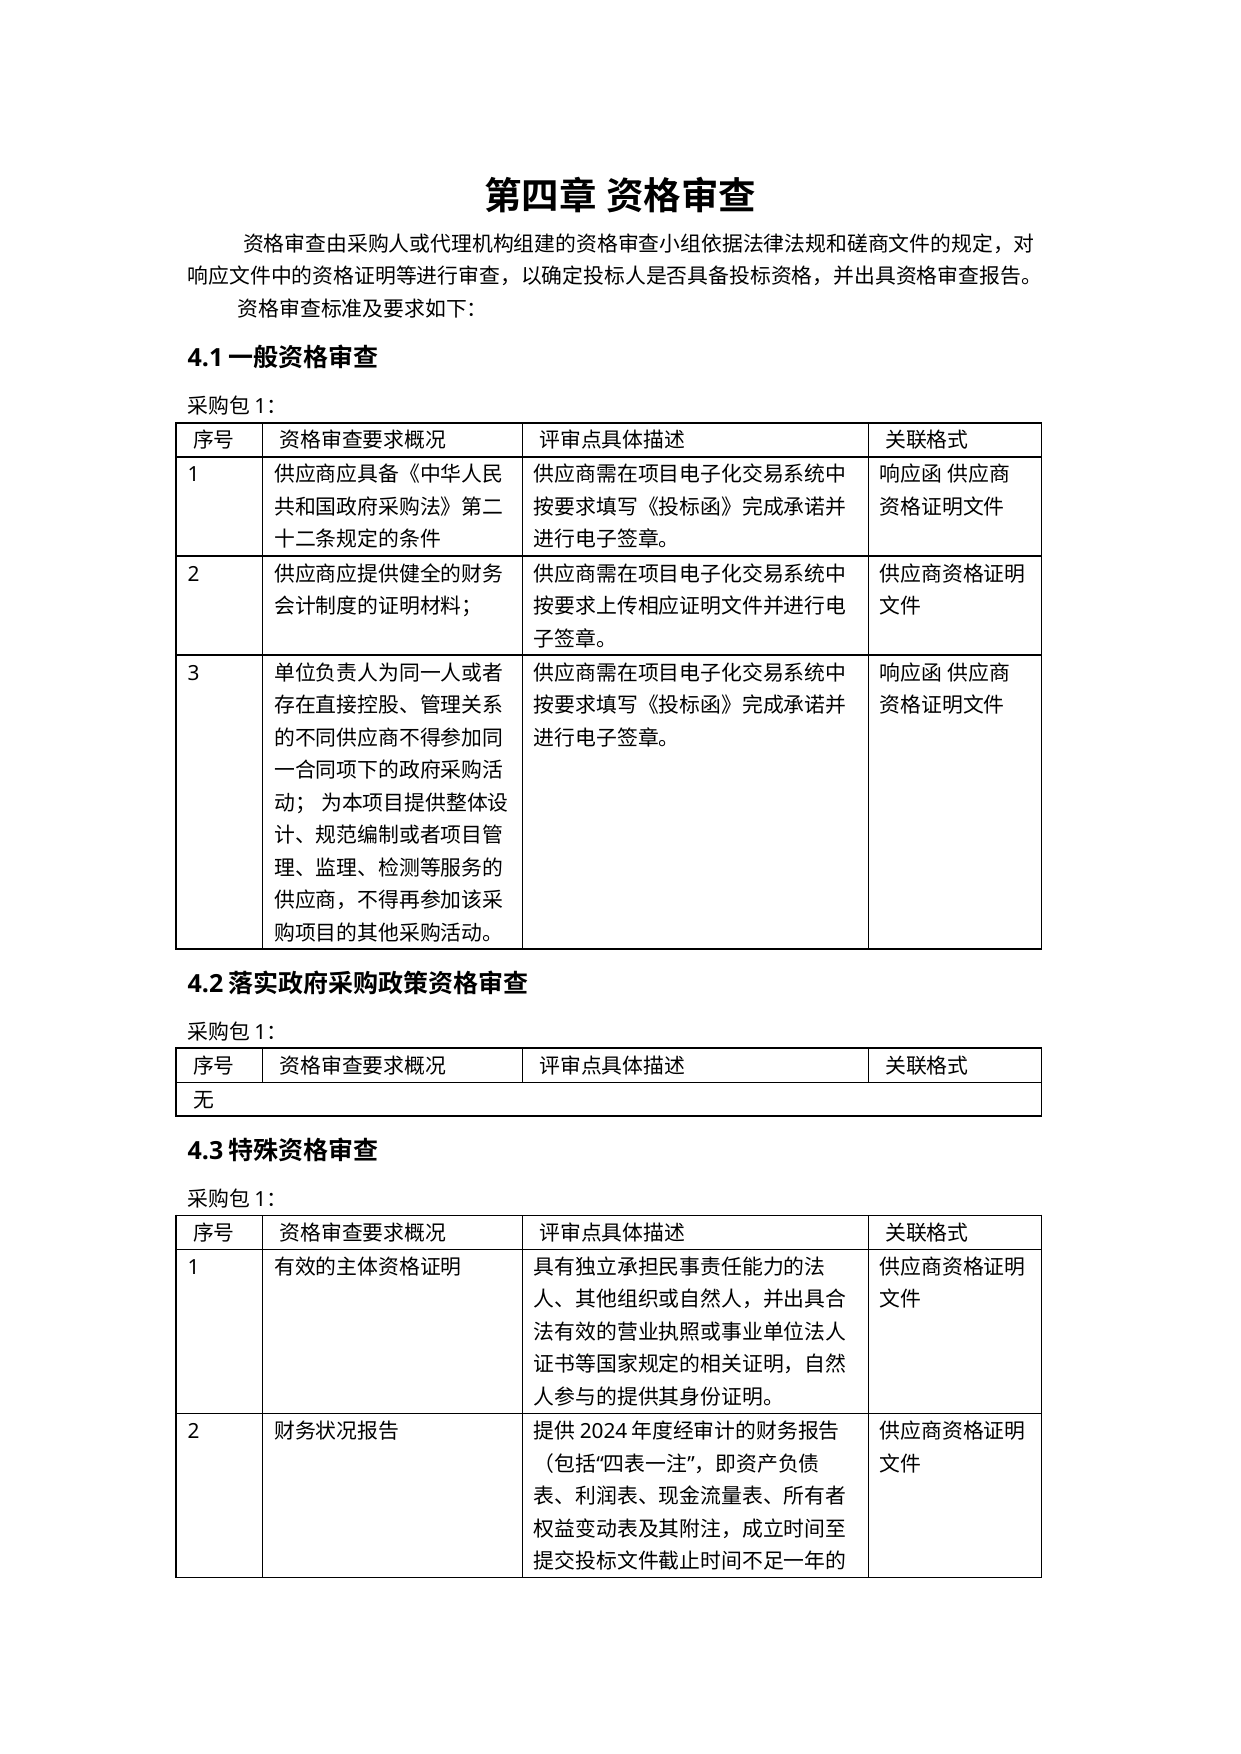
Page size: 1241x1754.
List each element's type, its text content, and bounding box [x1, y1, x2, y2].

table_cell 有效的主体资格证明 [263, 1250, 522, 1413]
table_header 关联格式 [869, 424, 1041, 456]
table_cell 供应商需在项目电子化交易系统中按要求填写《投标函》完成承诺并进行电子签章。 [523, 458, 868, 555]
table_cell 3 [177, 656, 262, 948]
table_header 评审点具体描述 [523, 424, 868, 456]
table_header 序号 [177, 424, 262, 456]
table_cell 供应商需在项目电子化交易系统中按要求填写《投标函》完成承诺并进行电子签章。 [523, 656, 868, 948]
table_cell 供应商资格证明文件 [869, 557, 1041, 654]
table_cell 2 [177, 557, 262, 654]
text 资格审查由采购人或代理机构组建的资格审查小组依据法律法规和磋商文件的规定，对响应文件中的资格证明等进行审查，以确定投标人是否具备投标资格，并出具资格审查报告。 [187, 227, 1053, 292]
text 资格审查标准及要求如下： [187, 292, 1053, 324]
table_cell 响应函 供应商资格证明文件 [869, 656, 1041, 948]
table_cell 1 [177, 1250, 262, 1413]
text 第四章 资格审查 [187, 162, 1053, 227]
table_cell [523, 1414, 868, 1577]
text 4.1一般资格审查 [187, 324, 1053, 389]
table_header 评审点具体描述 [523, 1216, 868, 1248]
text 采购包1： [187, 1182, 1053, 1214]
table_header 序号 [177, 1216, 262, 1248]
table_cell 供应商应具备《中华人民共和国政府采购法》第二十二条规定的条件 [263, 458, 522, 555]
text 采购包1： [187, 1015, 1053, 1047]
table_cell 具有独立承担民事责任能力的法人、其他组织或自然人，并出具合法有效的营业执照或事业单位法人证书等国家规定的相关证明，自然人参与的提供其身份证明。 [523, 1250, 868, 1413]
table_header 关联格式 [869, 1049, 1041, 1081]
table_header 资格审查要求概况 [263, 1216, 522, 1248]
table_header 资格审查要求概况 [263, 1049, 522, 1081]
table_cell 响应函 供应商资格证明文件 [869, 458, 1041, 555]
table_cell 1 [177, 458, 262, 555]
table_cell 无 [177, 1083, 1041, 1115]
table_cell 供应商需在项目电子化交易系统中按要求上传相应证明文件并进行电子签章。 [523, 557, 868, 654]
table_cell 供应商资格证明文件 [869, 1414, 1041, 1577]
table_cell 财务状况报告 [263, 1414, 522, 1577]
table_cell 供应商应提供健全的财务会计制度的证明材料； [263, 557, 522, 654]
table_header 序号 [177, 1049, 262, 1081]
text 4.3特殊资格审查 [187, 1117, 1053, 1182]
text 4.2落实政府采购政策资格审查 [187, 950, 1053, 1015]
table_cell 单位负责人为同一人或者存在直接控股、管理关系的不同供应商不得参加同一合同项下的政府采购活动； 为本项目提供整体设计、规范编制或者项目管理、监理、检测等服务的供应商，不得再参加该采购项目的其他采购活动。 [263, 656, 522, 948]
text 采购包1： [187, 389, 1053, 422]
table_header 评审点具体描述 [523, 1049, 868, 1081]
table_header 资格审查要求概况 [263, 424, 522, 456]
table_header 关联格式 [869, 1216, 1041, 1248]
table_cell 2 [177, 1414, 262, 1577]
table_cell 供应商资格证明文件 [869, 1250, 1041, 1413]
